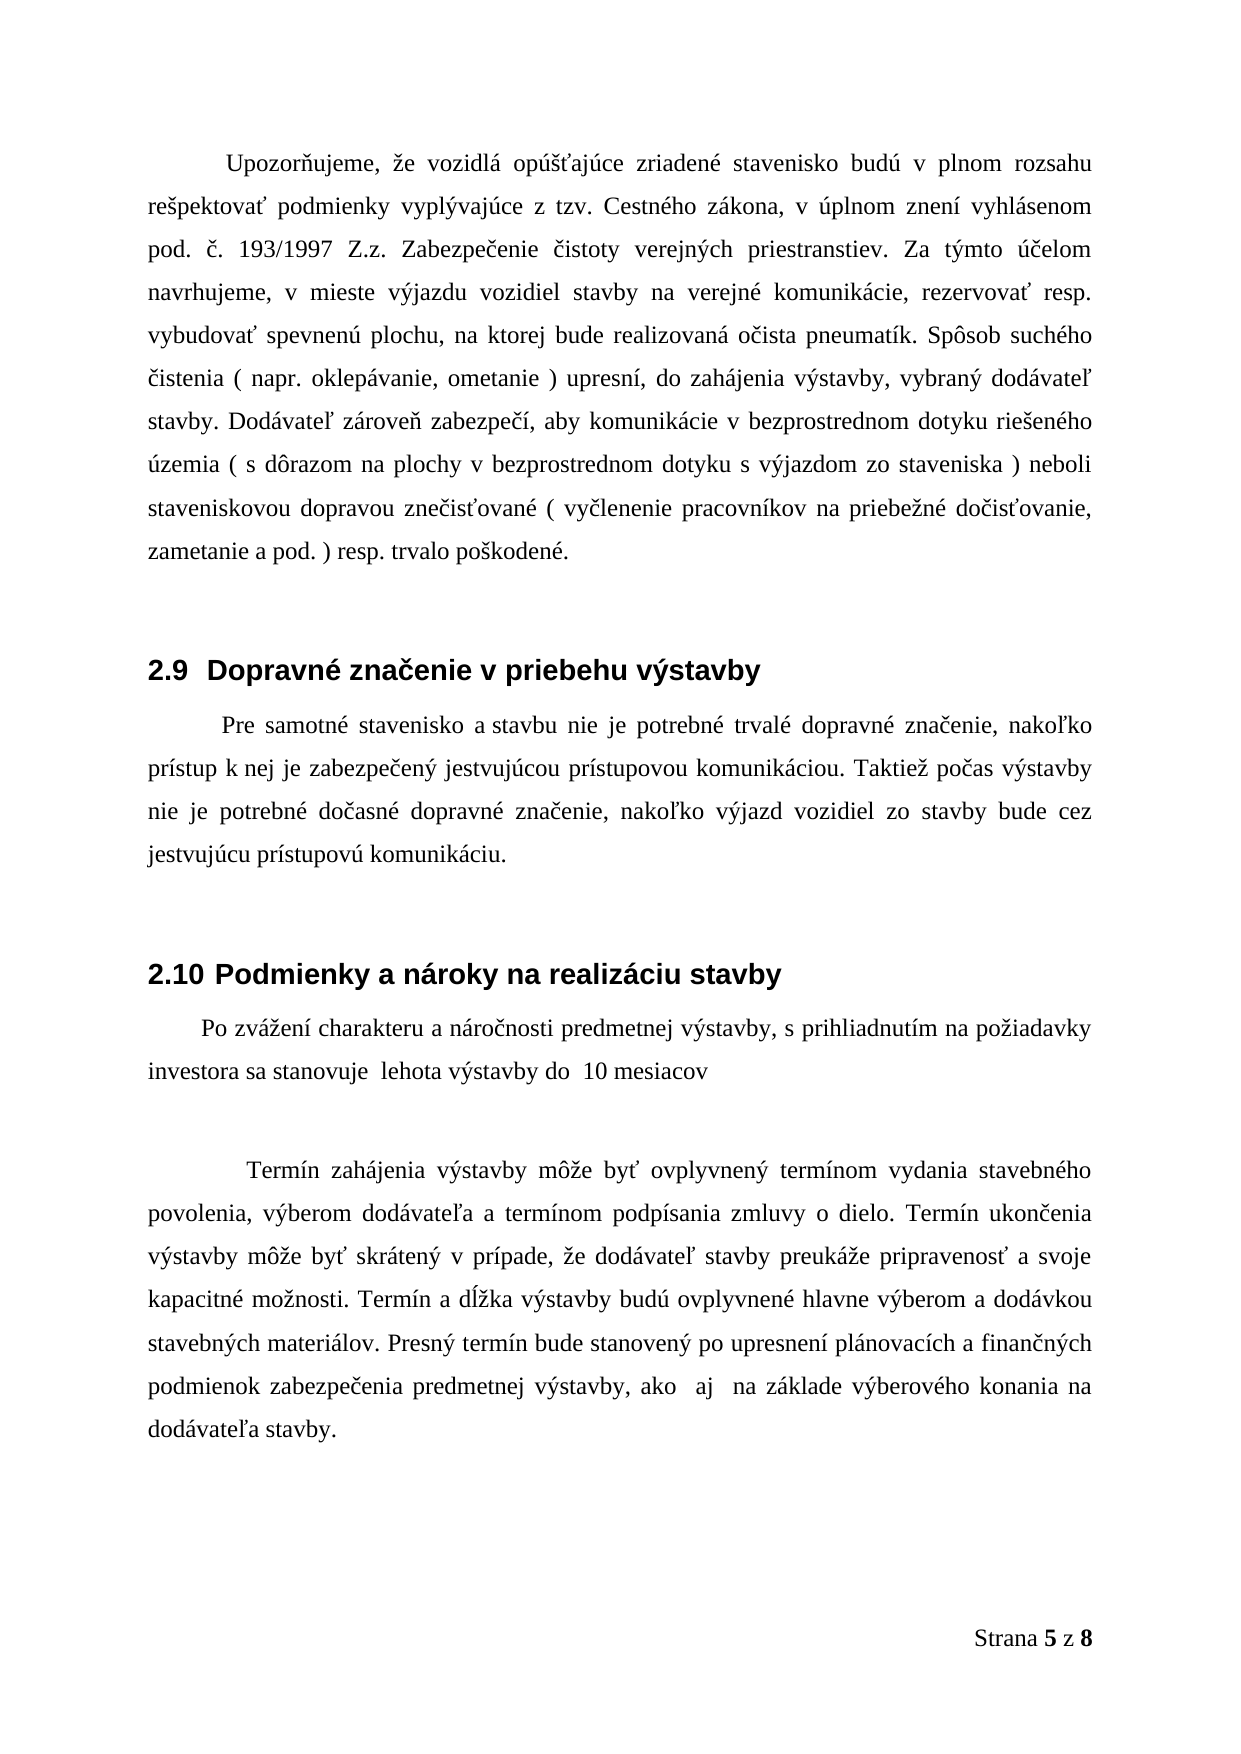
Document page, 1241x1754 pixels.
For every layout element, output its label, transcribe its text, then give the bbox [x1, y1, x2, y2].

text Podmienky a nároky na realizáciu stavby [148, 957, 1093, 990]
text Dopravné značenie v priebehu výstavby [148, 653, 1093, 687]
text Termín zahájenia výstavby môže byť ovplyvnený termínom vydania stavebného povolenia, výberom dodávateľa a termínom podpísania zmluvy o dielo. Termín ukončenia výstavby môže byť skrátený v prípade, že dodávateľ stavby preukáže pripravenosť a svoje kapacitné možnosti. Termín a dĺžka výstavby budú ovplyvnené hlavne výberom a dodávkou stavebných materiálov. Presný termín bude stanovený po upresnení plánovacích a finančných podmienok zabezpečenia predmetnej výstavby, ako aj na základe výberového konania na dodávateľa stavby. [148, 1155, 1093, 1443]
text Po zvážení charakteru a náročnosti predmetnej výstavby, s prihliadnutím na požiadavky investora sa stanovuje lehota výstavby do 10 mesiacov [148, 1013, 1093, 1085]
text Pre samotné stavenisko a stavbu nie je potrebné trvalé dopravné značenie, nakoľko prístup k nej je zabezpečený jestvujúcou prístupovou komunikáciou. Taktiež počas výstavby nie je potrebné dočasné dopravné značenie, nakoľko výjazd vozidiel zo stavby bude cez jestvujúcu prístupovú komunikáciu. [148, 710, 1093, 868]
text Upozorňujeme, že vozidlá opúšťajúce zriadené stavenisko budú v plnom rozsahu rešpektovať podmienky vyplývajúce z tzv. Cestného zákona, v úplnom znení vyhlásenom pod. č. 193/1997 Z.z. Zabezpečenie čistoty verejných priestranstiev. Za týmto účelom navrhujeme, v mieste výjazdu vozidiel stavby na verejné komunikácie, rezervovať resp. vybudovať spevnenú plochu, na ktorej bude realizovaná očista pneumatík. Spôsob suchého čistenia ( napr. oklepávanie, ometanie ) upresní, do zahájenia výstavby, vybraný dodávateľ stavby. Dodávateľ zároveň zabezpečí, aby komunikácie v bezprostrednom dotyku riešeného územia ( s dôrazom na plochy v bezprostrednom dotyku s výjazdom zo staveniska ) neboli staveniskovou dopravou znečisťované ( vyčlenenie pracovníkov na priebežné dočisťovanie, zametanie a pod. ) resp. trvalo poškodené. [148, 148, 1093, 564]
